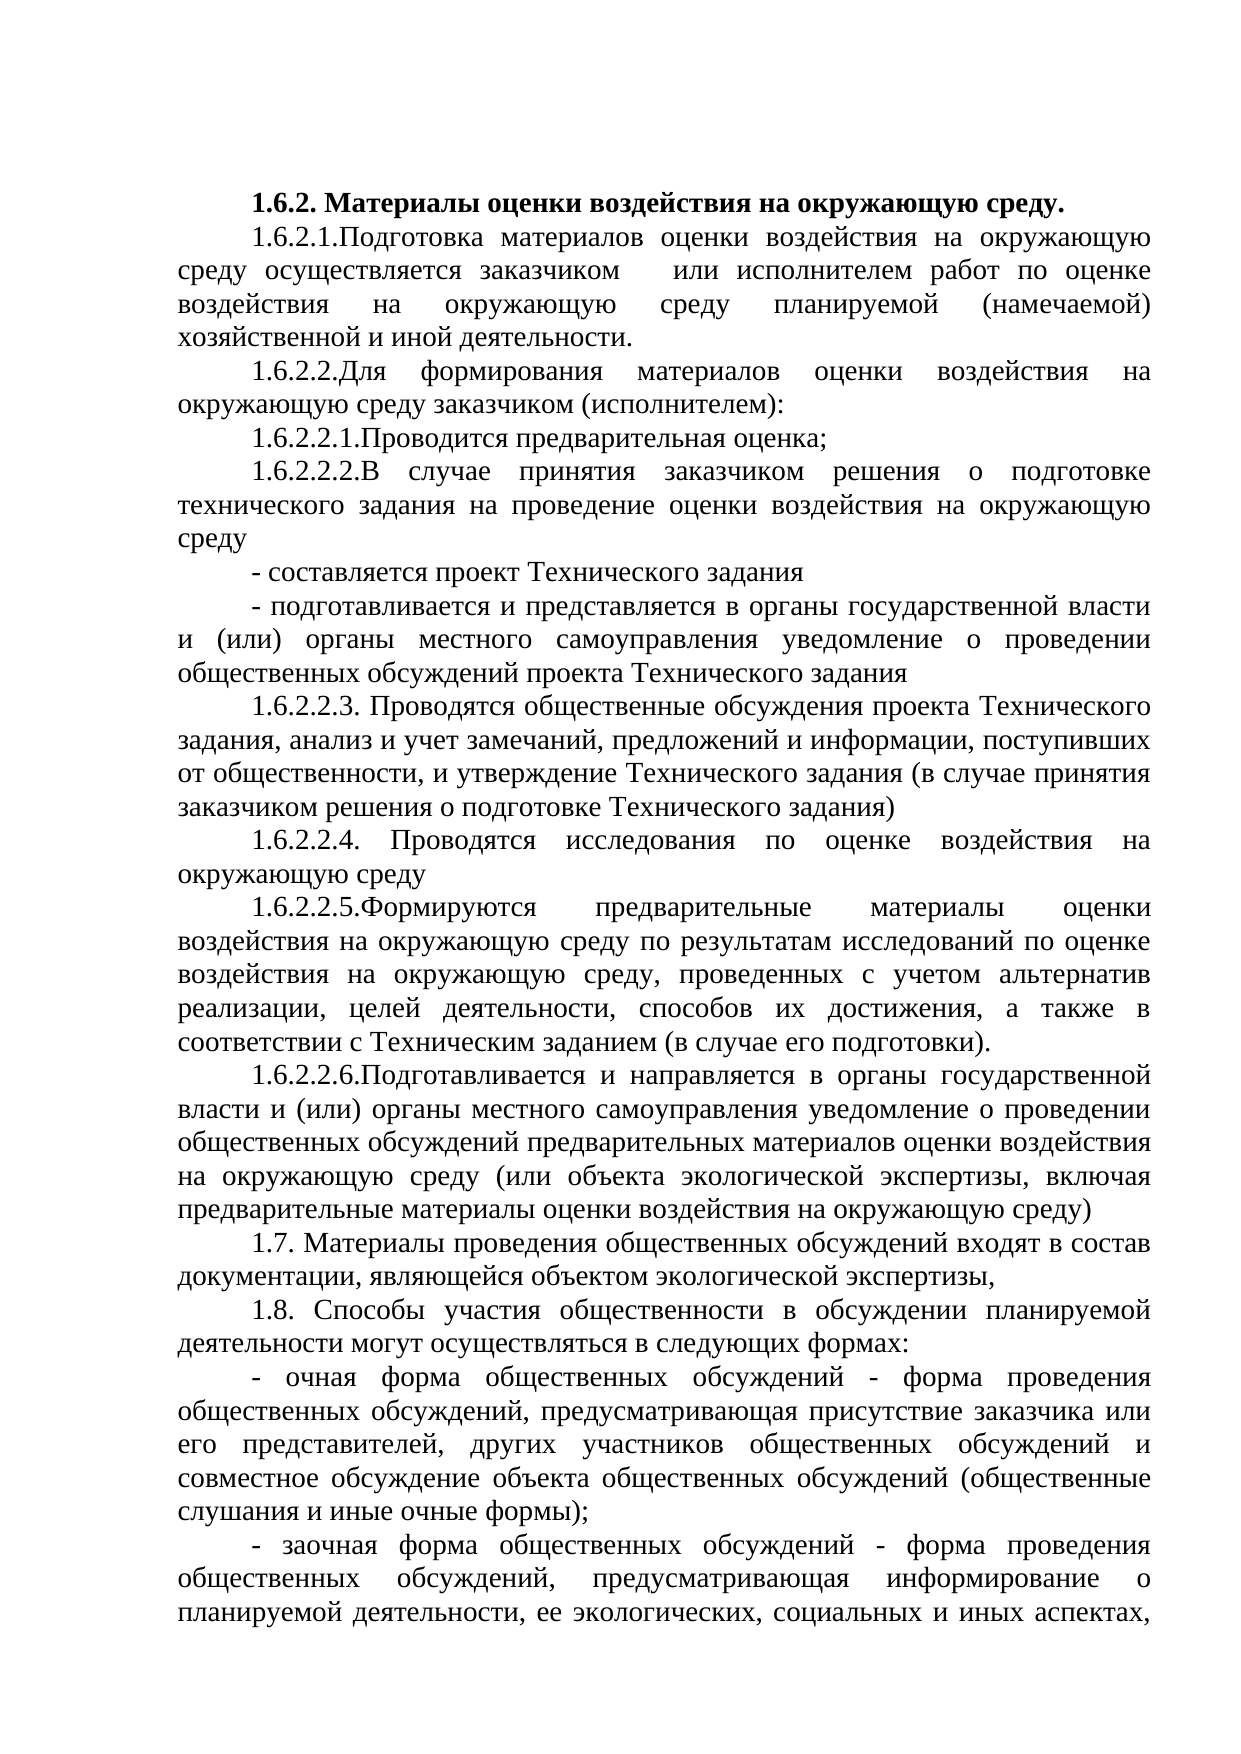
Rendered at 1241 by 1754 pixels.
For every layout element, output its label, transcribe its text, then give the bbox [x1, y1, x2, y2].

text 1.8. Способы участия общественности в обсуждении планируемой деятельности могут осуществляться в следующих формах: [177, 1292, 1152, 1359]
text - очная форма общественных обсуждений - форма проведения общественных обсуждений, предусматривающая присутствие заказчика или его представителей, других участников общественных обсуждений и совместное обсуждение объекта общественных обсуждений (общественные слушания и иные очные формы); [177, 1359, 1152, 1527]
text 1.6.2. Материалы оценки воздействия на окружающую среду. [177, 185, 1152, 219]
text - составляется проект Технического задания [177, 554, 1152, 588]
text - подготавливается и представляется в органы государственной власти и (или) органы местного самоуправления уведомление о проведении общественных обсуждений проекта Технического задания [177, 588, 1152, 688]
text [177, 1527, 1152, 1627]
text 1.6.2.2.3. Проводятся общественные обсуждения проекта Технического задания, анализ и учет замечаний, предложений и информации, поступивших от общественности, и утверждение Технического задания (в случае принятия заказчиком решения о подготовке Технического задания) [177, 688, 1152, 822]
text 1.6.2.2.Для формирования материалов оценки воздействия на окружающую среду заказчиком (исполнителем): [177, 353, 1152, 420]
text 1.6.2.2.6.Подготавливается и направляется в органы государственной власти и (или) органы местного самоуправления уведомление о проведении общественных обсуждений предварительных материалов оценки воздействия на окружающую среду (или объекта экологической экспертизы, включая предварительные материалы оценки воздействия на окружающую среду) [177, 1057, 1152, 1225]
text 1.6.2.2.2.В случае принятия заказчиком решения о подготовке технического задания на проведение оценки воздействия на окружающую среду [177, 453, 1152, 554]
text 1.6.2.2.4. Проводятся исследования по оценке воздействия на окружающую среду [177, 822, 1152, 889]
text 1.6.2.1.Подготовка материалов оценки воздействия на окружающую среду осуществляется заказчиком или исполнителем работ по оценке воздействия на окружающую среду планируемой (намечаемой) хозяйственной и иной деятельности. [177, 219, 1152, 353]
text 1.6.2.2.5.Формируются предварительные материалы оценки воздействия на окружающую среду по результатам исследований по оценке воздействия на окружающую среду, проведенных с учетом альтернатив реализации, целей деятельности, способов их достижения, а также в соответствии с Техническим заданием (в случае его подготовки). [177, 889, 1152, 1057]
text 1.6.2.2.1.Проводится предварительная оценка; [177, 420, 1152, 453]
text 1.7. Материалы проведения общественных обсуждений входят в состав документации, являющейся объектом экологической экспертизы, [177, 1225, 1152, 1292]
